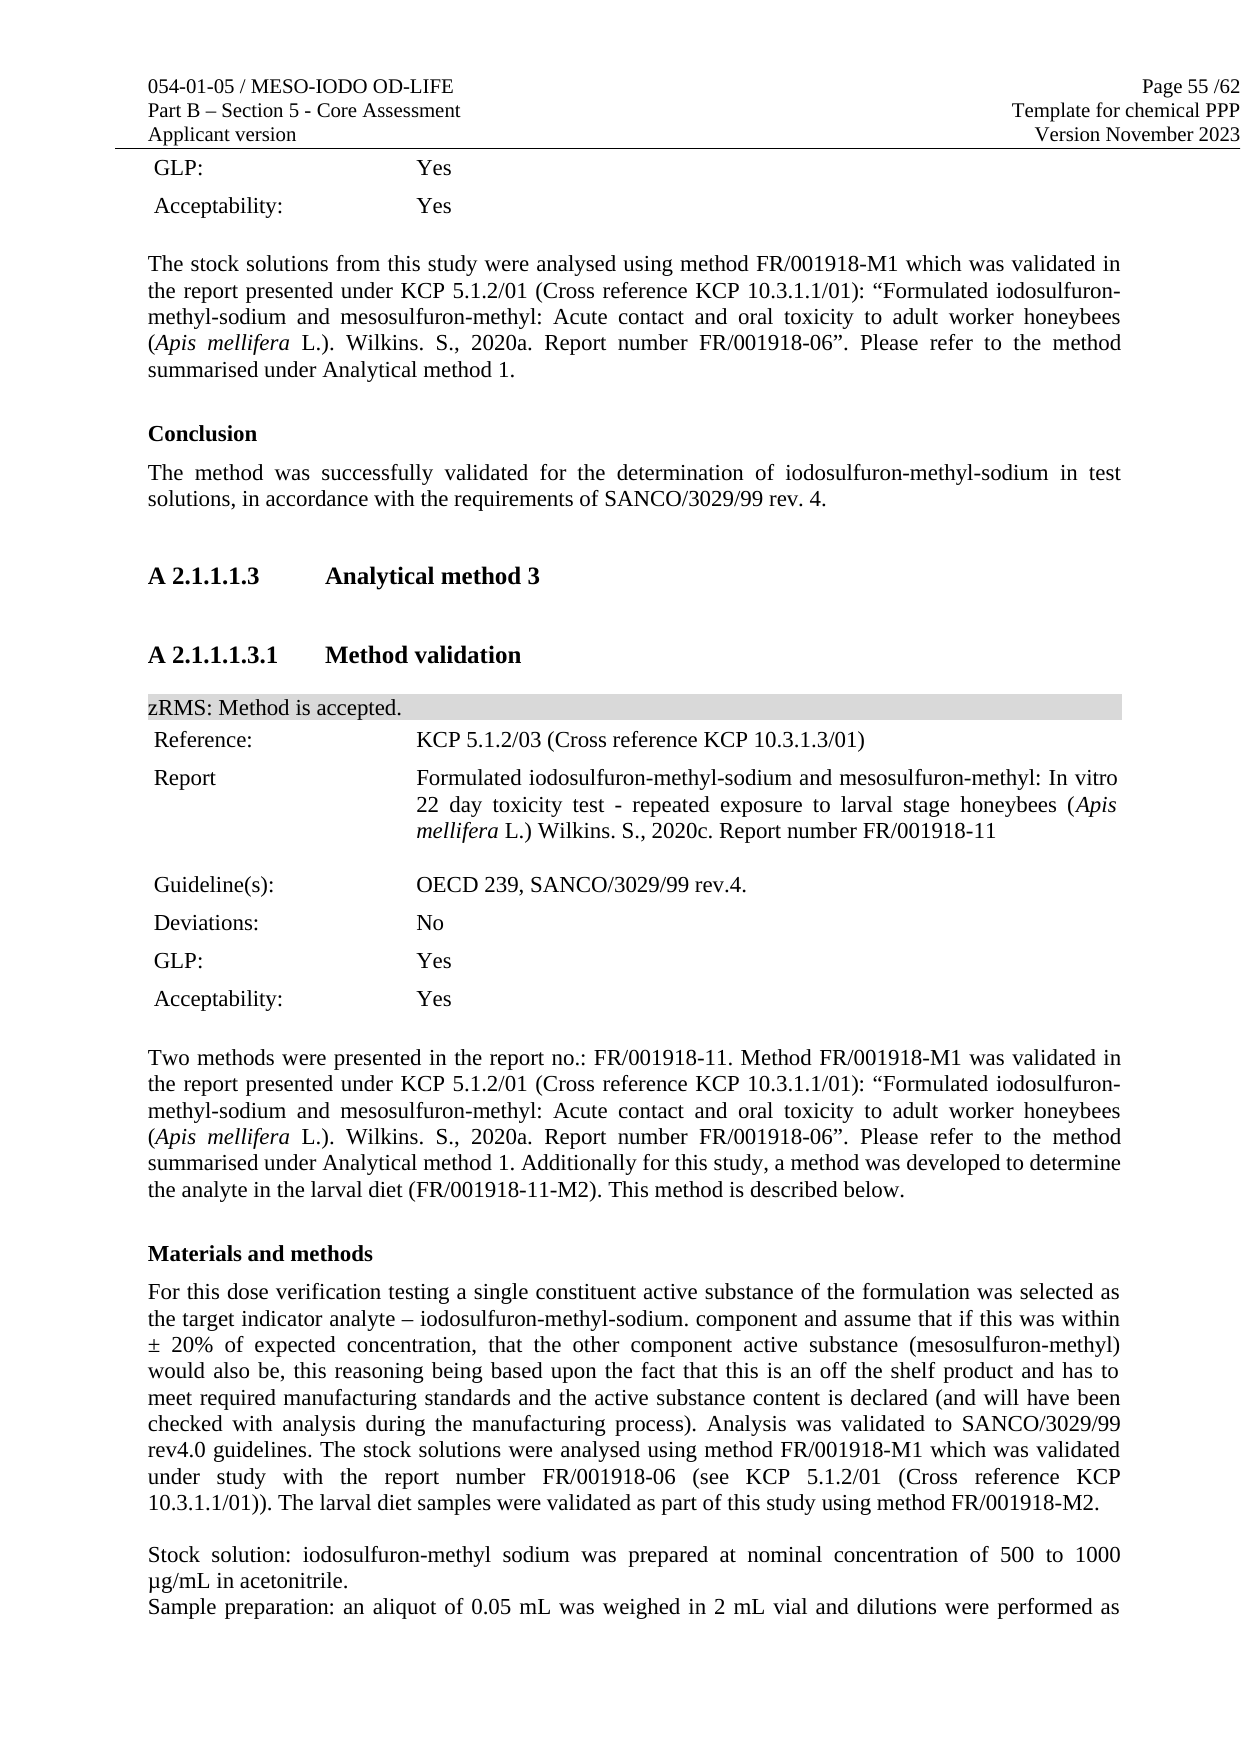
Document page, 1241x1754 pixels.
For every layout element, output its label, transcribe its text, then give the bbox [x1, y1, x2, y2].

table_cell Yes [410, 186, 1124, 224]
table_cell Guideline(s): [148, 865, 410, 903]
table_cell GLP: [148, 148, 410, 186]
table_cell Yes [410, 979, 1124, 1018]
table_header KCP 5.1.2/03 (Cross reference KCP 10.3.1.3/01) [410, 720, 1124, 758]
table_cell Formulated iodosulfuron-methyl-sodium and mesosulfuron-methyl: In vitro 22 day toxicity test - repeated exposure to larval stage honeybees (Apis mellifera L.) Wilkins. S., 2020c. Report number FR/001918-11 [410, 758, 1124, 865]
text Stock solution: iodosulfuron-methyl sodium was prepared at nominal concentration of 500 to 1000 µg/mL in acetonitrile. [148, 1541, 1122, 1593]
table_cell OECD 239, SANCO/3029/99 rev.4. [410, 865, 1124, 903]
table_cell Yes [410, 148, 1124, 186]
text Analytical method 3 [148, 561, 1122, 590]
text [148, 1593, 1122, 1620]
table_cell Deviations: [148, 903, 410, 941]
text Two methods were presented in the report no.: FR/001918-11. Method FR/001918-M1 was validated in the report presented under KCP 5.1.2/01 (Cross reference KCP 10.3.1.1/01): “Formulated iodosulfuron-methyl-sodium and mesosulfuron-methyl: Acute contact and oral toxicity to adult worker honeybees (Apis mellifera L.). Wilkins. S., 2020a. Report number FR/001918-06”. Please refer to the method summarised under Analytical method 1. Additionally for this study, a method was developed to determine the analyte in the larval diet (FR/001918-11-M2). This method is described below. [148, 1044, 1122, 1202]
text The method was successfully validated for the determination of iodosulfuron-methyl-sodium in test solutions, in accordance with the requirements of SANCO/3029/99 rev. 4. [148, 458, 1122, 511]
text Conclusion [148, 420, 1122, 446]
table_header Reference: [148, 720, 410, 758]
text The stock solutions from this study were analysed using method FR/001918-M1 which was validated in the report presented under KCP 5.1.2/01 (Cross reference KCP 10.3.1.1/01): “Formulated iodosulfuron-methyl-sodium and mesosulfuron-methyl: Acute contact and oral toxicity to adult worker honeybees (Apis mellifera L.). Wilkins. S., 2020a. Report number FR/001918-06”. Please refer to the method summarised under Analytical method 1. [148, 250, 1122, 382]
table_cell GLP: [148, 941, 410, 979]
text Materials and methods [148, 1239, 1122, 1266]
table_cell No [410, 903, 1124, 941]
text Method validation [148, 640, 1122, 669]
table_cell Yes [410, 941, 1124, 979]
table_cell Report [148, 758, 410, 865]
table_cell Acceptability: [148, 979, 410, 1018]
text zRMS: Method is accepted. [148, 694, 1122, 720]
table_cell Acceptability: [148, 186, 410, 224]
text For this dose verification testing a single constituent active substance of the formulation was selected as the target indicator analyte – iodosulfuron-methyl-sodium. component and assume that if this was within ± 20% of expected concentration, that the other component active substance (mesosulfuron-methyl) would also be, this reasoning being based upon the fact that this is an off the shelf product and has to meet required manufacturing standards and the active substance content is declared (and will have been checked with analysis during the manufacturing process). Analysis was validated to SANCO/3029/99 rev4.0 guidelines. The stock solutions were analysed using method FR/001918-M1 which was validated under study with the report number FR/001918-06 (see KCP 5.1.2/01 (Cross reference KCP 10.3.1.1/01)). The larval diet samples were validated as part of this study using method FR/001918-M2. [148, 1278, 1122, 1516]
